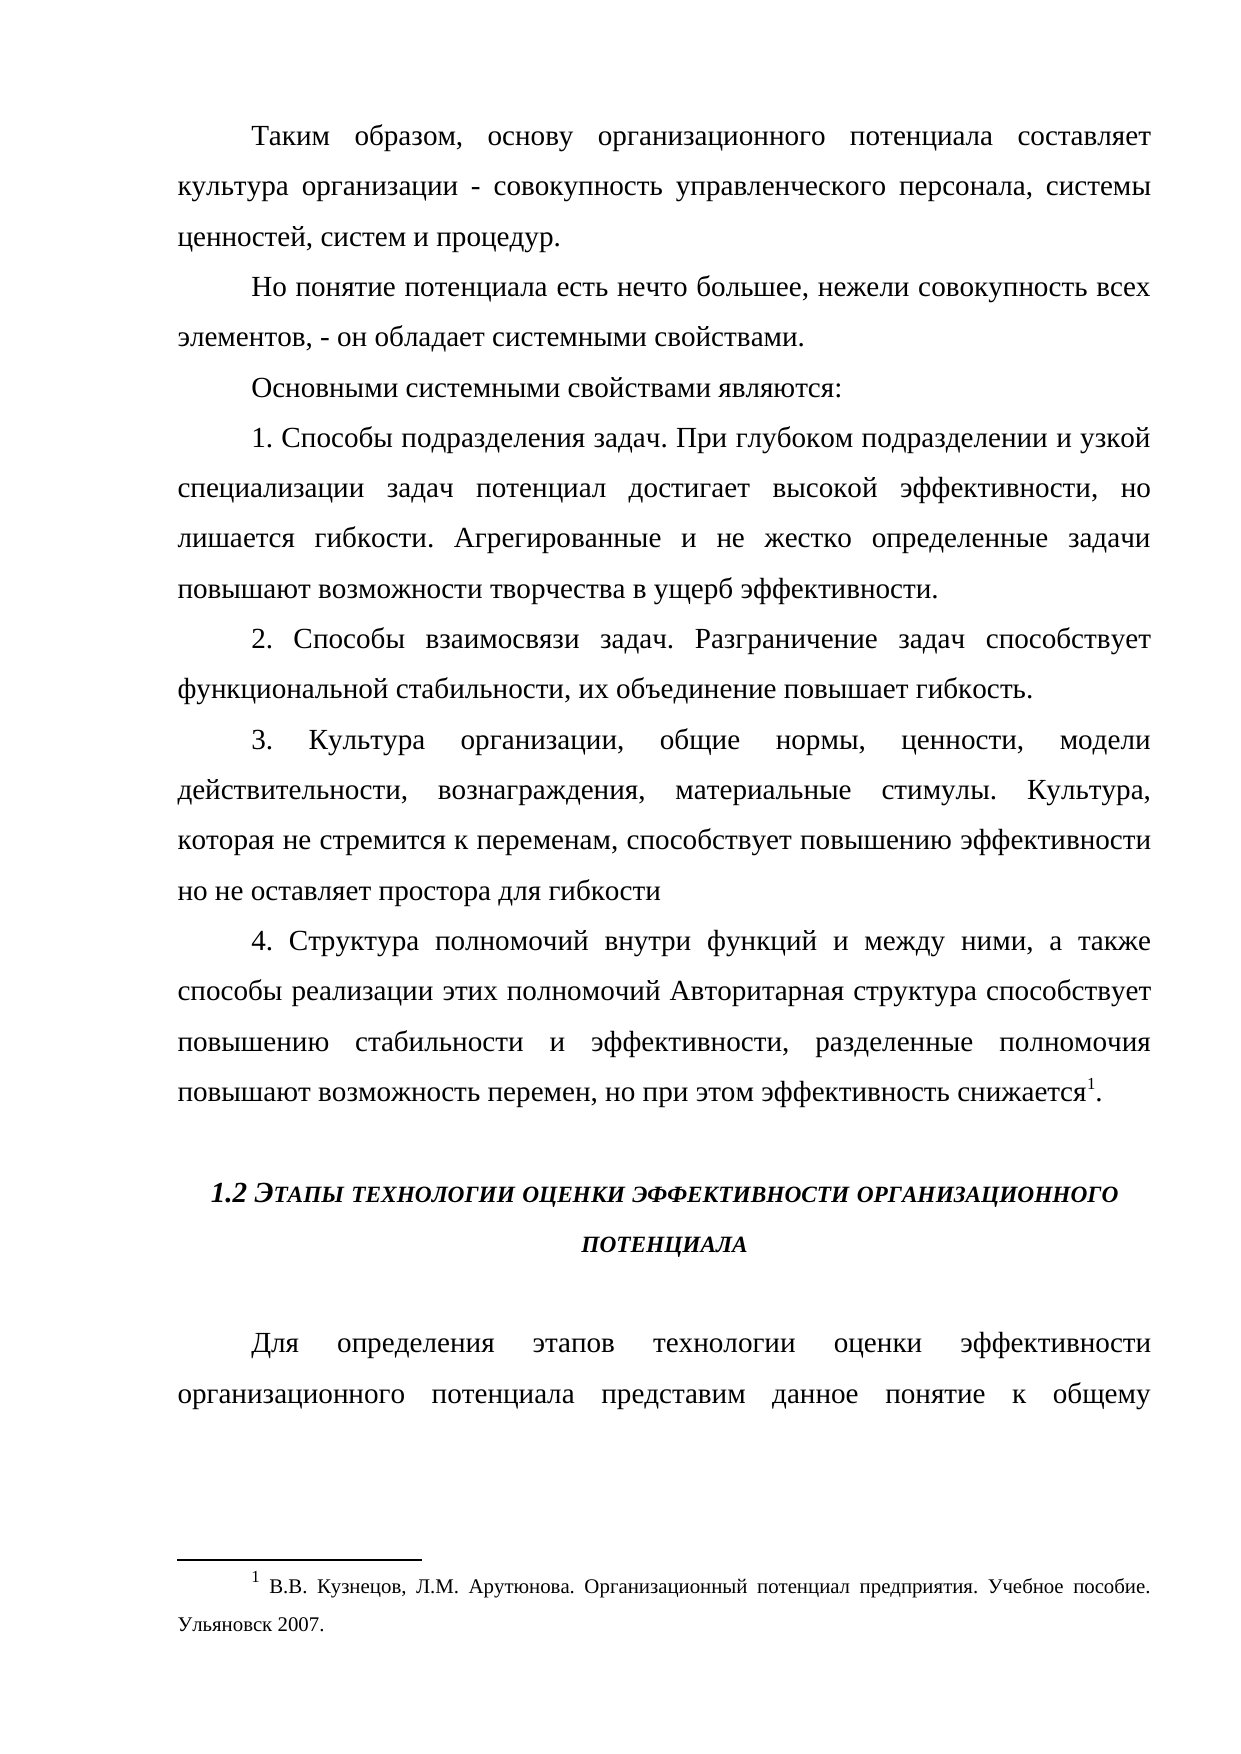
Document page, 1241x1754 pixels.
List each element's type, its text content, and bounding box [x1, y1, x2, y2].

text Но понятие потенциала есть нечто большее, нежели совокупность всех элементов, - он обладает системными свойствами. [177, 269, 1152, 353]
text Таким образом, основу организационного потенциала составляет культура организации - совокупность управленческого персонала, системы ценностей, систем и процедур. [177, 118, 1152, 252]
text 1. Способы подразделения задач. При глубоком подразделении и узкой специализации задач потенциал достигает высокой эффективности, но лишается гибкости. Агрегированные и не жестко определенные задачи повышают возможности творчества в ущерб эффективности. [177, 420, 1152, 604]
subtitle 1.2 Этапы технологии оценки эффективности организационного потенциала [177, 1175, 1152, 1258]
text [177, 1326, 1152, 1409]
text 3. Культура организации, общие нормы, ценности, модели действительности, вознаграждения, материальные стимулы. Культура, которая не стремится к переменам, способствует повышению эффективности но не оставляет простора для гибкости [177, 722, 1152, 906]
text 2. Способы взаимосвязи задач. Разграничение задач способствует функциональной стабильности, их объединение повышает гибкость. [177, 621, 1152, 705]
text 4. Структура полномочий внутри функций и между ними, а также способы реализации этих полномочий Авторитарная структура способствует повышению стабильности и эффективности, разделенные полномочия повышают возможность перемен, но при этом эффективность снижается. [177, 923, 1152, 1108]
text Основными системными свойствами являются: [177, 370, 1152, 403]
